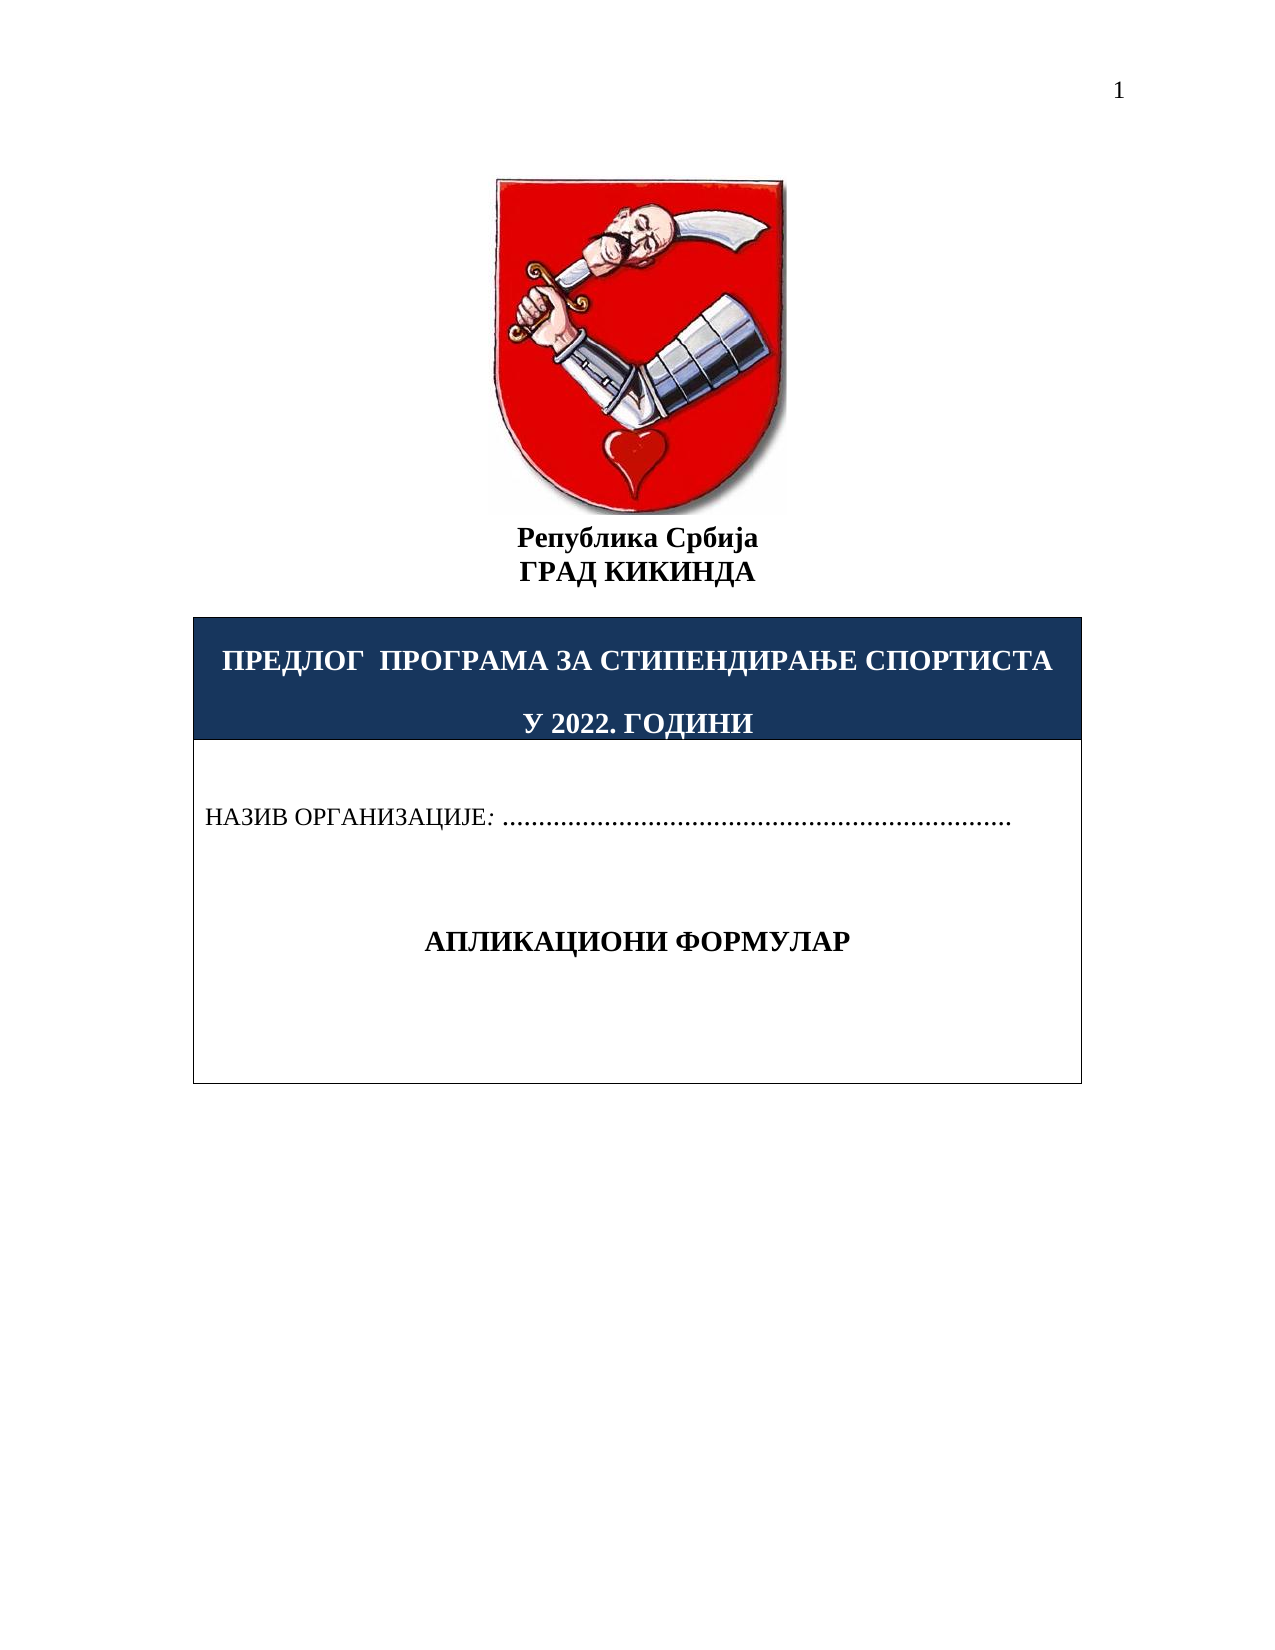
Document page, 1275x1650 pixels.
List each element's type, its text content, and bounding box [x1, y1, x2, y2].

text ГРАД КИКИНДА [150, 554, 1125, 588]
picture [488, 175, 787, 515]
table_header ПРЕДЛОГ ПРОГРАМА ЗА СТИПЕНДИРАЊЕ СПОРТИСТА У 2022. ГОДИНИ [194, 618, 1081, 739]
text Република Србија [150, 521, 1125, 554]
table_cell НАЗИВ ОРГАНИЗАЦИЈЕ: ...................................................................... АПЛИКАЦИОНИ ФОРМУЛАР [194, 740, 1081, 1083]
